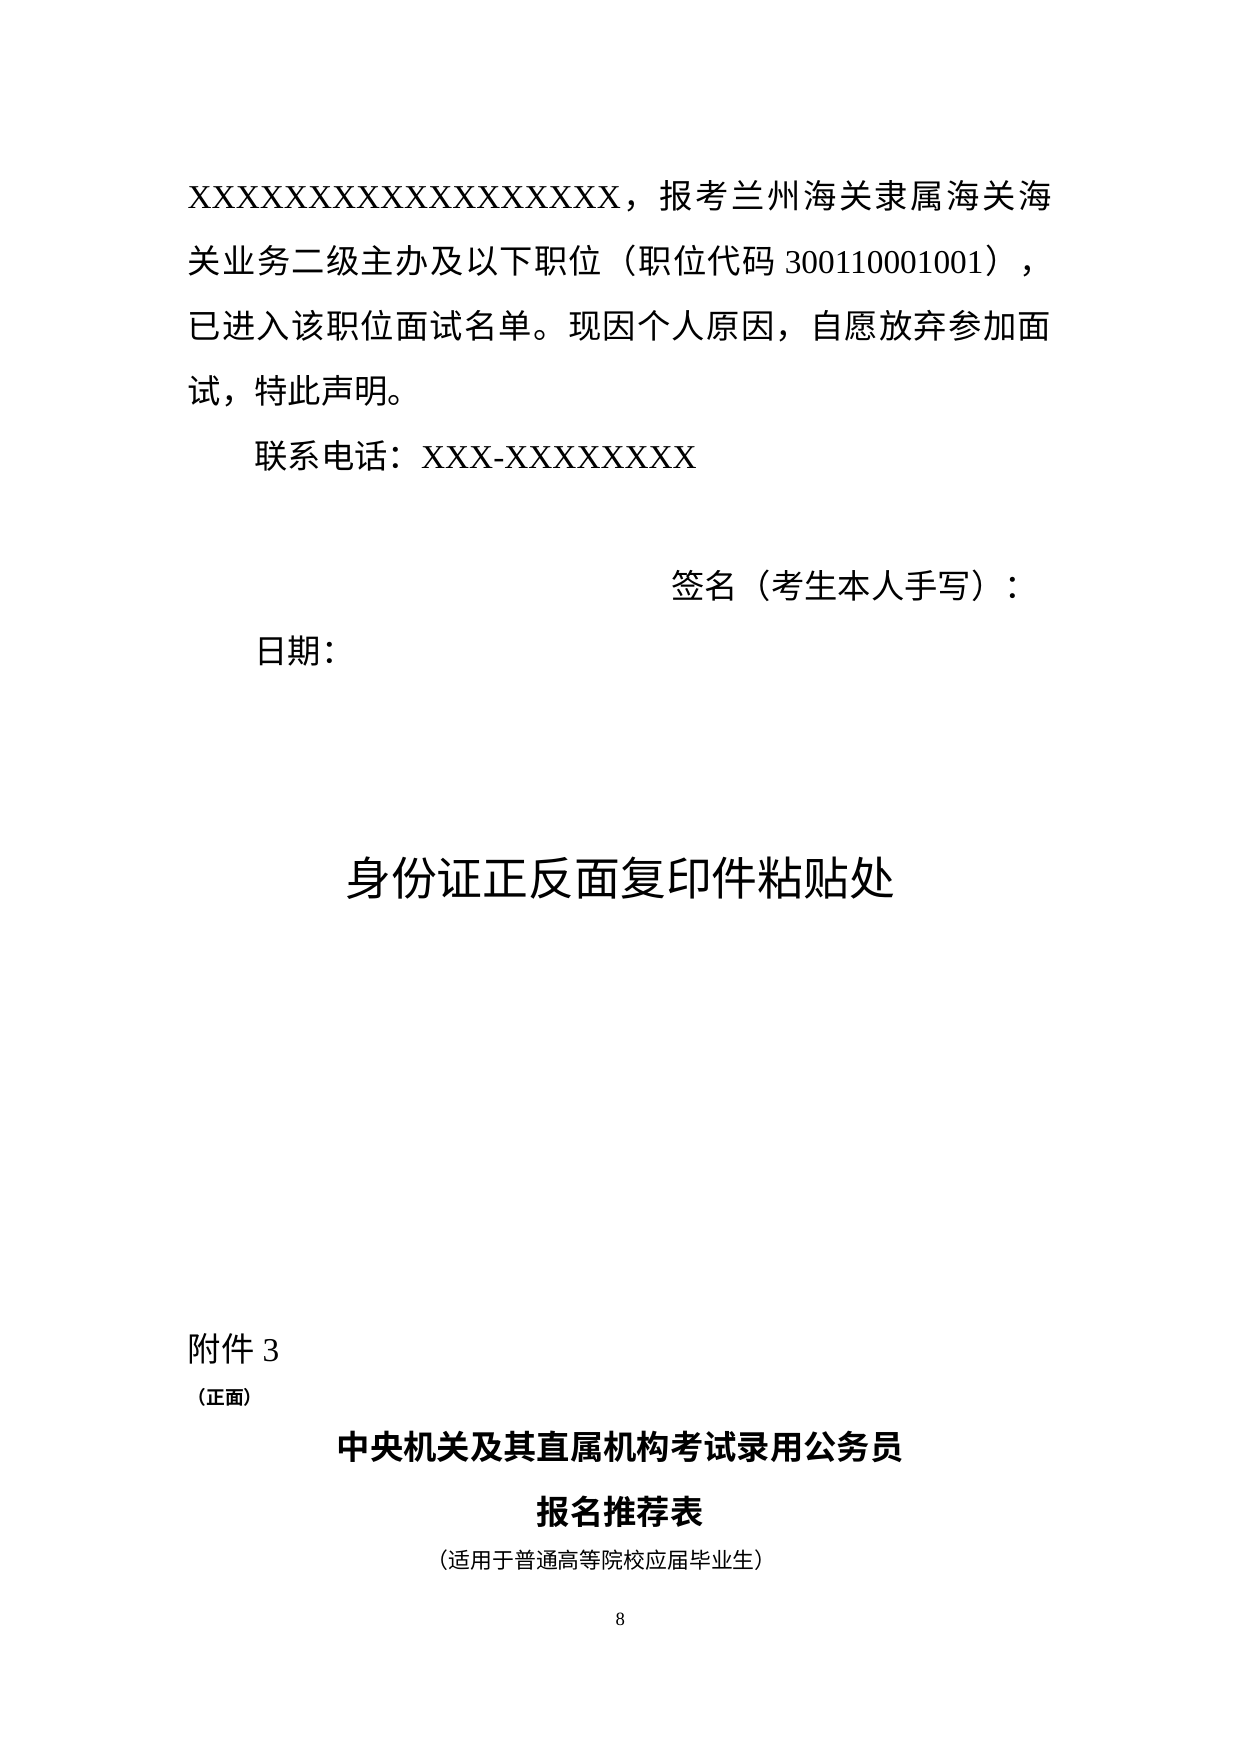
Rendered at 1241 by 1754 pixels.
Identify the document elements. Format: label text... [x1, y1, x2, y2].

text （适用于普通高等院校应届毕业生） [150, 1542, 1053, 1575]
text 联系电话：XXX-XXXXXXXX [187, 422, 1053, 487]
text 报名推荐表 [152, 1477, 1088, 1542]
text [187, 162, 1053, 422]
text 签名（考生本人手写）： [187, 552, 1053, 617]
text 日期： [187, 617, 1053, 682]
text 附件3 [187, 1315, 1053, 1380]
text （正面） [187, 1380, 1053, 1412]
text 身份证正反面复印件粘贴处 [152, 827, 1088, 925]
text 中央机关及其直属机构考试录用公务员 [152, 1412, 1088, 1477]
